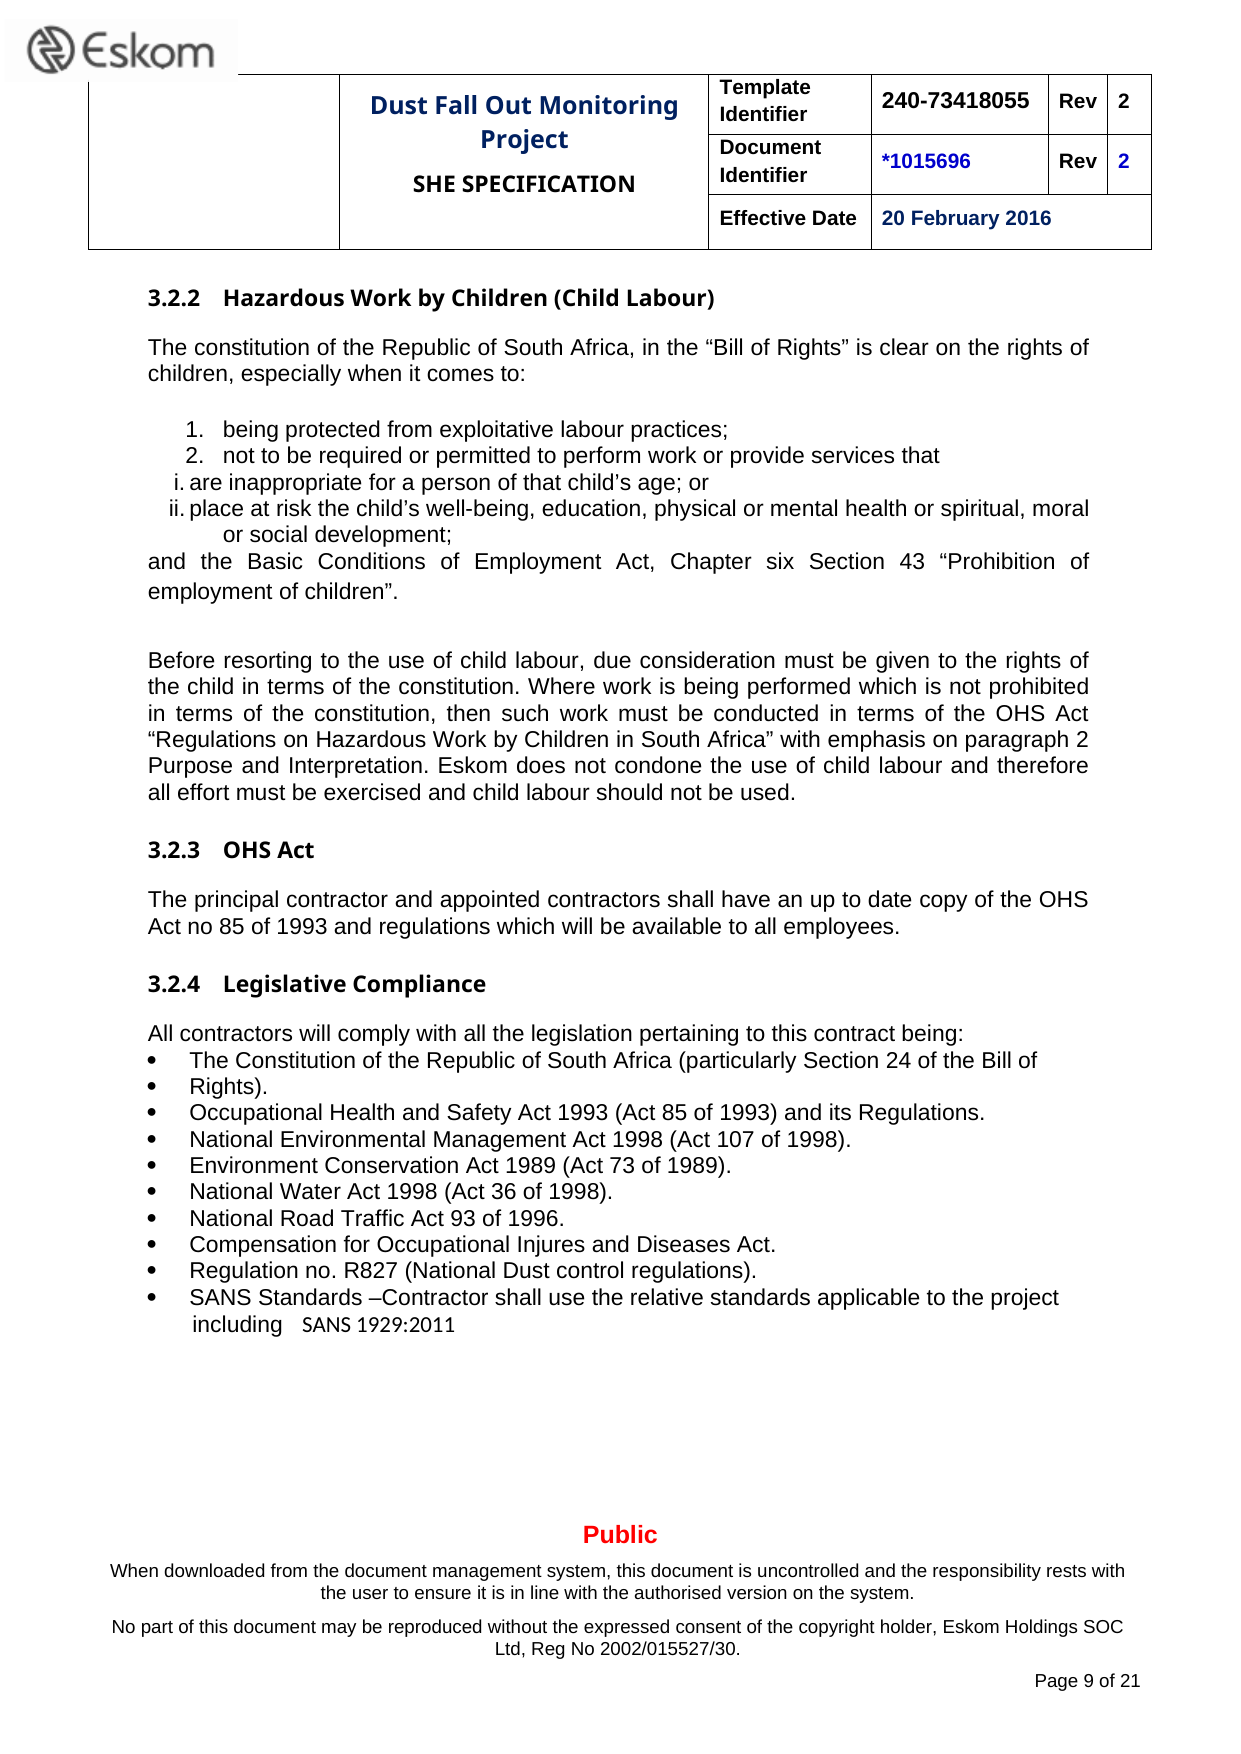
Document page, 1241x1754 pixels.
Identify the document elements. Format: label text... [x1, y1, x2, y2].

list SANS Standards –Contractor shall use the relative standards applicable to the project [148, 1284, 1090, 1310]
list National Road Traffic Act 93 of 1996. [148, 1205, 1090, 1231]
list being protected from exploitative labour practices; [185, 416, 1090, 442]
text and the Basic Conditions of Employment Act, Chapter six Section 43 “Prohibition of employment of children”. [148, 548, 1090, 604]
list Environment Conservation Act 1989 (Act 73 of 1989). [148, 1152, 1090, 1178]
list place at risk the child’s well-being, education, physical or mental health or spiritual, moral or social development; [185, 495, 1090, 548]
text including SANS 1929:2011 [148, 1310, 1090, 1338]
list National Water Act 1998 (Act 36 of 1998). [148, 1178, 1090, 1205]
list are inappropriate for a person of that child’s age; or [185, 468, 1090, 495]
text The constitution of the Republic of South Africa, in the “Bill of Rights” is clear on the rights of children, especially when it comes to: [148, 334, 1090, 387]
list Occupational Health and Safety Act 1993 (Act 85 of 1993) and its Regulations. [148, 1099, 1090, 1126]
list OHS Act [148, 834, 1090, 865]
text Before resorting to the use of child labour, due consideration must be given to the rights of the child in terms of the constitution. Where work is being performed which is not prohibited in terms of the constitution, then such work must be conducted in terms of the OHS Act “Regulations on Hazardous Work by Children in South Africa” with emphasis on paragraph 2 Purpose and Interpretation. Eskom does not condone the use of child labour and therefore all effort must be exercised and child labour should not be used. [148, 647, 1090, 805]
list Hazardous Work by Children (Child Labour) [148, 282, 1090, 313]
list not to be required or permitted to perform work or provide services that [185, 442, 1090, 468]
text The principal contractor and appointed contractors shall have an up to date copy of the OHS Act no 85 of 1993 and regulations which will be available to all employees. [148, 886, 1090, 939]
list Compensation for Occupational Injures and Diseases Act. [148, 1231, 1090, 1257]
list Legislative Compliance [148, 968, 1090, 999]
list The Constitution of the Republic of South Africa (particularly Section 24 of the Bill of [148, 1047, 1090, 1073]
list National Environmental Management Act 1998 (Act 107 of 1998). [148, 1126, 1090, 1152]
list Regulation no. R827 (National Dust control regulations). [148, 1257, 1090, 1284]
text All contractors will comply with all the legislation pertaining to this contract being: [148, 1020, 1090, 1047]
list Rights). [148, 1073, 1090, 1099]
